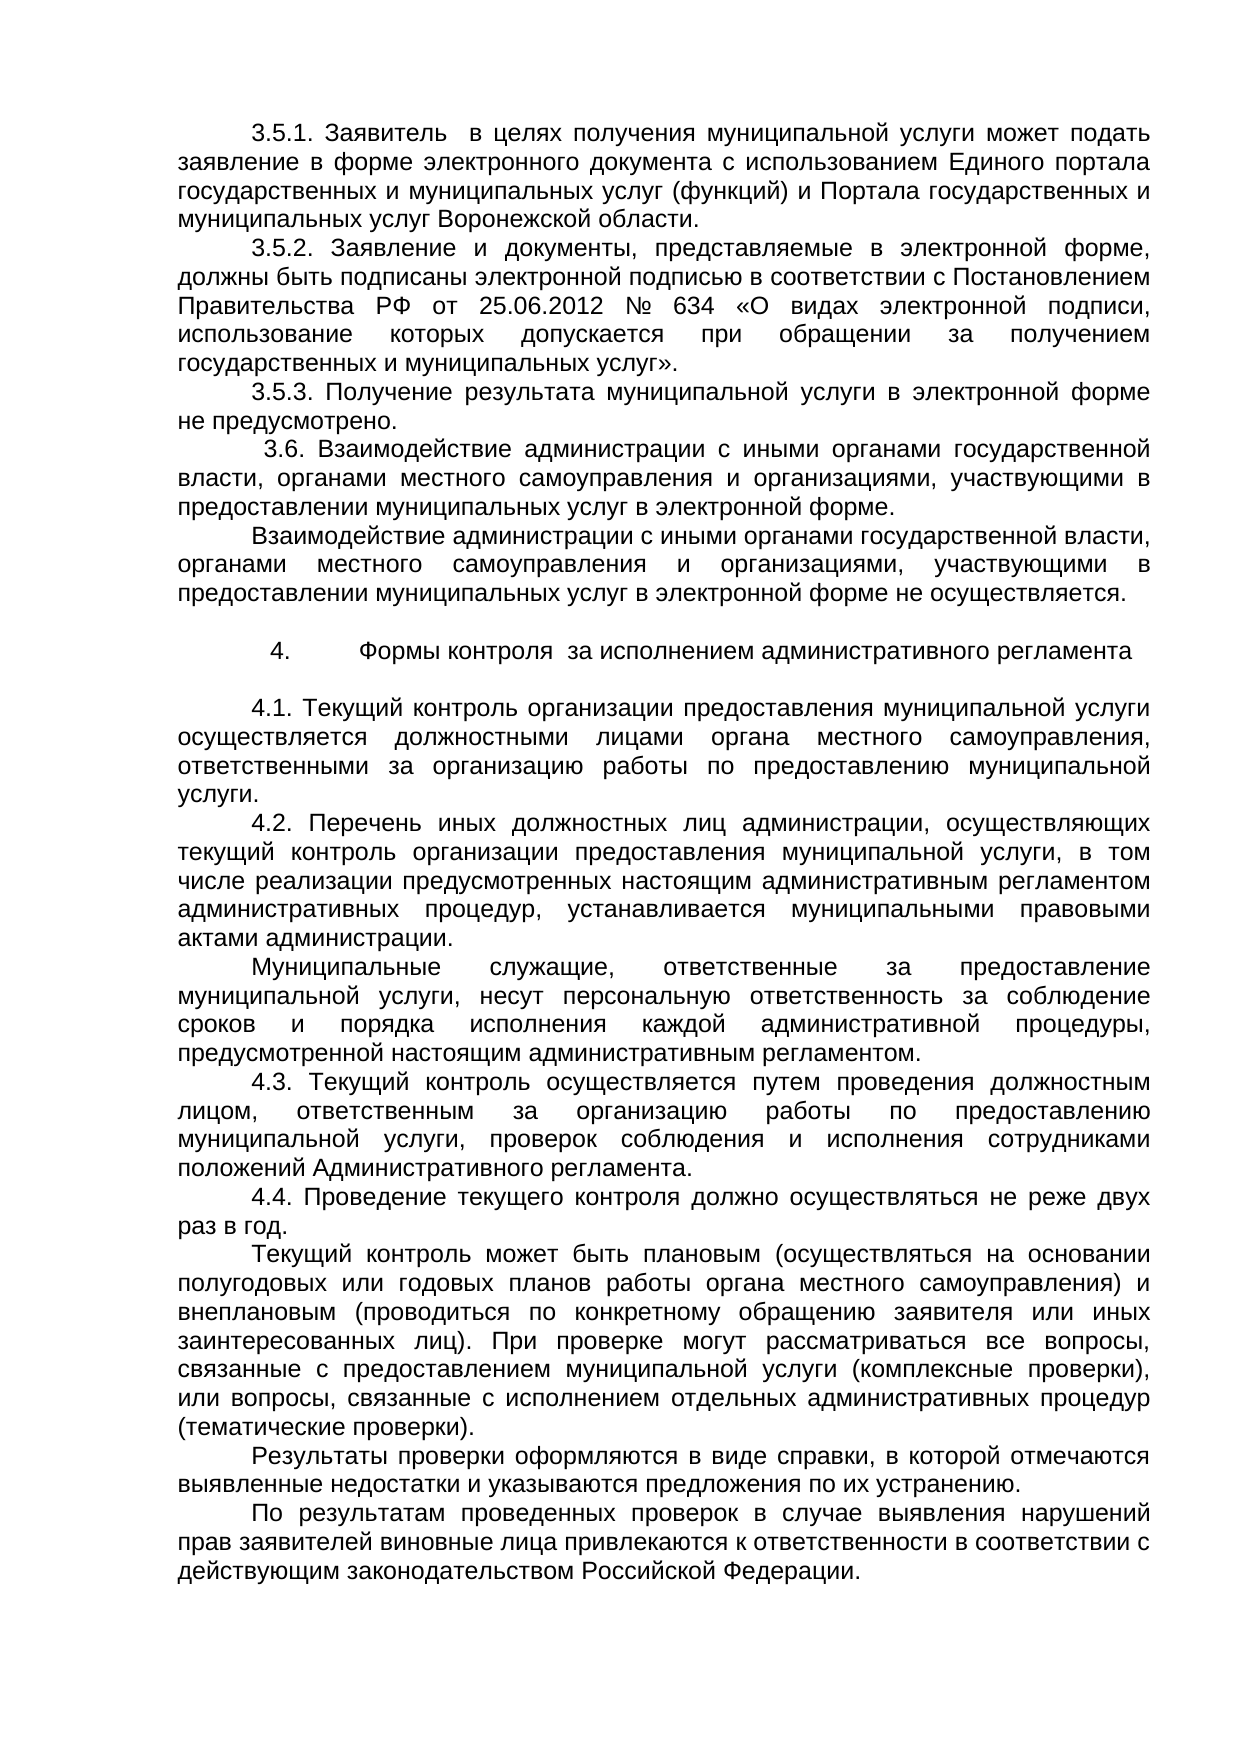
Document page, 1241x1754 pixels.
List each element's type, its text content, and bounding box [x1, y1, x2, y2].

text 3.6. Взаимодействие администрации с иными органами государственной власти, органами местного самоуправления и организациями, участвующими в предоставлении муниципальных услуг в электронной форме. [177, 434, 1152, 521]
text Муниципальные служащие, ответственные за предоставление муниципальной услуги, несут персональную ответственность за соблюдение сроков и порядка исполнения каждой административной процедуры, предусмотренной настоящим административным регламентом. [177, 952, 1152, 1067]
text Результаты проверки оформляются в виде справки, в которой отмечаются выявленные недостатки и указываются предложения по их устранению. [177, 1441, 1152, 1498]
text По результатам проведенных проверок в случае выявления нарушений прав заявителей виновные лица привлекаются к ответственности в соответствии с действующим законодательством Российской Федерации. [177, 1498, 1152, 1584]
text 4.4. Проведение текущего контроля должно осуществляться не реже двух раз в год. [177, 1182, 1152, 1239]
text 3.5.1. Заявитель в целях получения муниципальной услуги может подать заявление в форме электронного документа с использованием Единого портала государственных и муниципальных услуг (функций) и Портала государственных и муниципальных услуг Воронежской области. [177, 118, 1152, 233]
text Текущий контроль может быть плановым (осуществляться на основании полугодовых или годовых планов работы органа местного самоуправления) и внеплановым (проводиться по конкретному обращению заявителя или иных заинтересованных лиц). При проверке могут рассматриваться все вопросы, связанные с предоставлением муниципальной услуги (комплексные проверки), или вопросы, связанные с исполнением отдельных административных процедур (тематические проверки). [177, 1239, 1152, 1441]
text 3.5.3. Получение результата муниципальной услуги в электронной форме не предусмотрено. [177, 377, 1152, 434]
text 4.1. Текущий контроль организации предоставления муниципальной услуги осуществляется должностными лицами органа местного самоуправления, ответственными за организацию работы по предоставлению муниципальной услуги. [177, 693, 1152, 808]
text 4.3. Текущий контроль осуществляется путем проведения должностным лицом, ответственным за организацию работы по предоставлению муниципальной услуги, проверок соблюдения и исполнения сотрудниками положений Административного регламента. [177, 1067, 1152, 1182]
text 4.2. Перечень иных должностных лиц администрации, осуществляющих текущий контроль организации предоставления муниципальной услуги, в том числе реализации предусмотренных настоящим административным регламентом административных процедур, устанавливается муниципальными правовыми актами администрации. [177, 808, 1152, 952]
text Взаимодействие администрации с иными органами государственной власти, органами местного самоуправления и организациями, участвующими в предоставлении муниципальных услуг в электронной форме не осуществляется. [177, 521, 1152, 607]
list Формы контроля за исполнением административного регламента [177, 636, 1152, 664]
text 3.5.2. Заявление и документы, представляемые в электронной форме, должны быть подписаны электронной подписью в соответствии с Постановлением Правительства РФ от 25.06.2012 № 634 «О видах электронной подписи, использование которых допускается при обращении за получением государственных и муниципальных услуг». [177, 233, 1152, 377]
